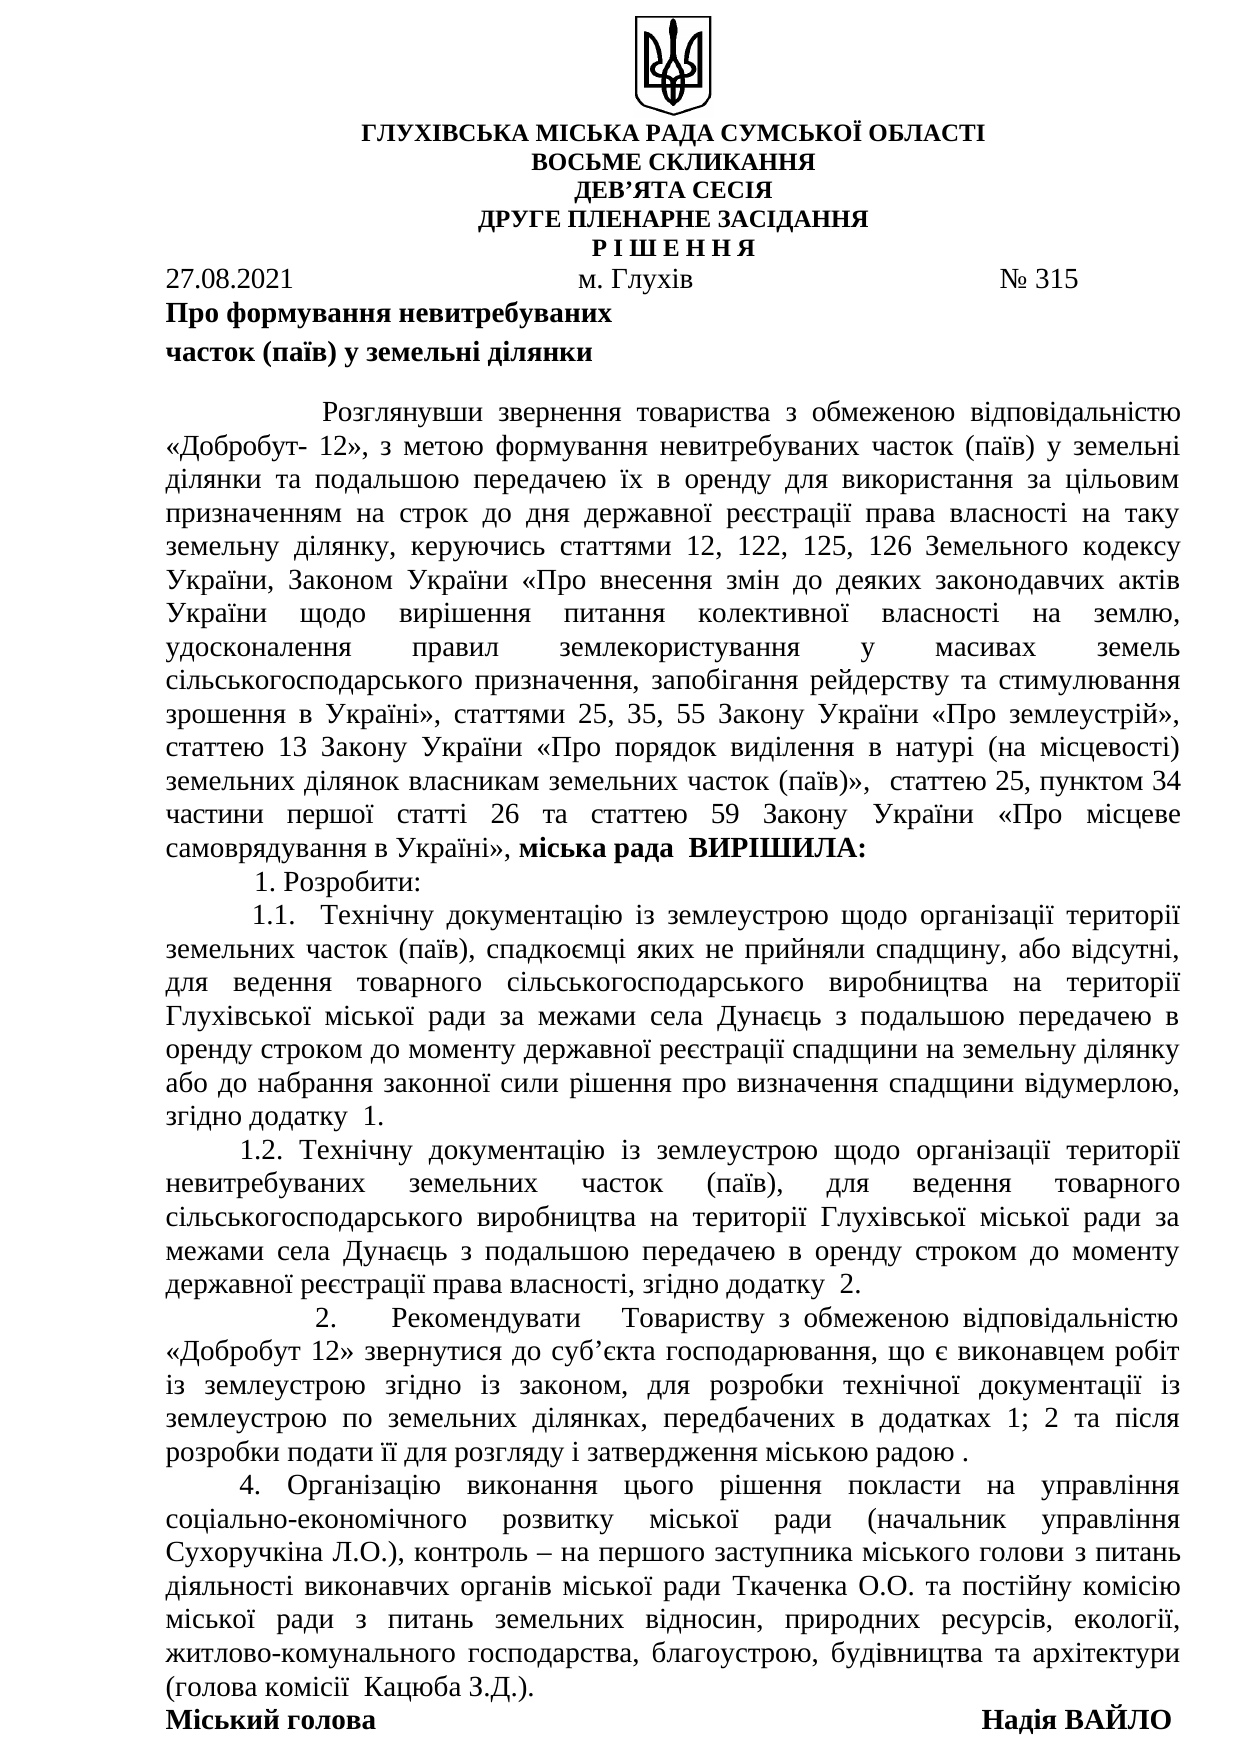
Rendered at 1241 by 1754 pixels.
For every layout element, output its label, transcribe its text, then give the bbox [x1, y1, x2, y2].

text Р І Ш Е Н Н Я [165, 233, 1181, 262]
text ДРУГЕ ПЛЕНАРНЕ ЗАСІДАННЯ [165, 204, 1181, 233]
text Глухівська міська рада Сумської області [165, 15, 1181, 147]
text 27.08.2021 м. Глухів № 315 [165, 262, 1181, 295]
text Розглянувши звернення товариства з обмеженою відповідальністю «Добробут- 12», з метою формування невитребуваних часток (паїв) у земельні ділянки та подальшою передачею їх в оренду для використання за цільовим призначенням на строк до дня державної реєстрації права власності на таку земельну ділянку, керуючись статтями 12, 122, 125, 126 Земельного кодексу України, Законом України «Про внесення змін до деяких законодавчих актів України щодо вирішення питання колективної власності на землю, удосконалення правил землекористування у масивах земель сільськогосподарського призначення, запобігання рейдерству та стимулювання зрошення в Україні», статтями 25, 35, 55 Закону України «Про землеустрій», статтею 13 Закону України «Про порядок виділення в натурі (на місцевості) земельних ділянок власникам земельних часток (паїв)», статтею 25, пунктом 34 частини першої статті 26 та статтею 59 Закону України «Про місцеве самоврядування в Україні», міська рада ВИРІШИЛА: [165, 394, 1181, 595]
text Розглянувши звернення товариства з обмеженою відповідальністю «Добробут- 12», з метою формування невитребуваних часток (паїв) у земельні ділянки та подальшою передачею їх в оренду для використання за цільовим призначенням на строк до дня державної реєстрації права власності на таку земельну ділянку, керуючись статтями 12, 122, 125, 126 Земельного кодексу України, Законом України «Про внесення змін до деяких законодавчих актів України щодо вирішення питання колективної власності на землю, удосконалення правил землекористування у масивах земель сільськогосподарського призначення, запобігання рейдерству та стимулювання зрошення в Україні», статтями 25, 35, 55 Закону України «Про землеустрій», статтею 13 Закону України «Про порядок виділення в натурі (на місцевості) земельних ділянок власникам земельних часток (паїв)», статтею 25, пунктом 34 частини першої статті 26 та статтею 59 Закону України «Про місцеве самоврядування в Україні», міська рада ВИРІШИЛА: [165, 729, 1181, 864]
text 4. Організацію виконання цього рішення покласти на управління соціально-економічного розвитку міської ради (начальник управління Сухоручкіна Л.О.), контроль – на першого заступника міського голови з питань діяльності виконавчих органів міської ради Ткаченка О.О. та постійну комісію міської ради з питань земельних відносин, природних ресурсів, екології, житлово-комунального господарства, благоустрою, будівництва та архітектури (голова комісії Кацюба З.Д.). [165, 1467, 1181, 1702]
text ВОСЬМЕ СКЛИКАННЯ [165, 147, 1181, 175]
text 1.1. Технічну документацію із землеустрою щодо організації території земельних часток (паїв), спадкоємці яких не прийняли спадщину, або відсутні, для ведення товарного сільськогосподарського виробництва на території Глухівської міської ради за межами села Дунаєць з подальшою передачею в оренду строком до моменту державної реєстрації спадщини на земельну ділянку або до набрання законної сили рішення про визначення спадщини відумерлою, згідно додатку 1. [165, 897, 1181, 1132]
text ДЕВ’ЯТА СЕСІЯ [165, 175, 1181, 204]
text 1.2. Технічну документацію із землеустрою щодо організації території невитребуваних земельних часток (паїв), для ведення товарного сільськогосподарського виробництва на території Глухівської міської ради за межами села Дунаєць з подальшою передачею в оренду строком до моменту державної реєстрації права власності, згідно додатку 2. [165, 1132, 1181, 1300]
text Міський голова Надія ВАЙЛО [165, 1702, 1181, 1736]
text 1. Розробити: [165, 864, 1181, 897]
picture [632, 14, 714, 118]
table_header Про формування невитребуваних часток (паїв) у земельні ділянки [154, 295, 697, 394]
text 2. Рекомендувати Товариству з обмеженою відповідальністю «Добробут 12» звернутися до суб’єкта господарювання, що є виконавцем робіт із землеустрою згідно із законом, для розробки технічної документації із землеустрою по земельних ділянках, передбачених в додатках 1; 2 та після розробки подати її для розгляду і затвердження міською радою . [165, 1300, 1181, 1467]
